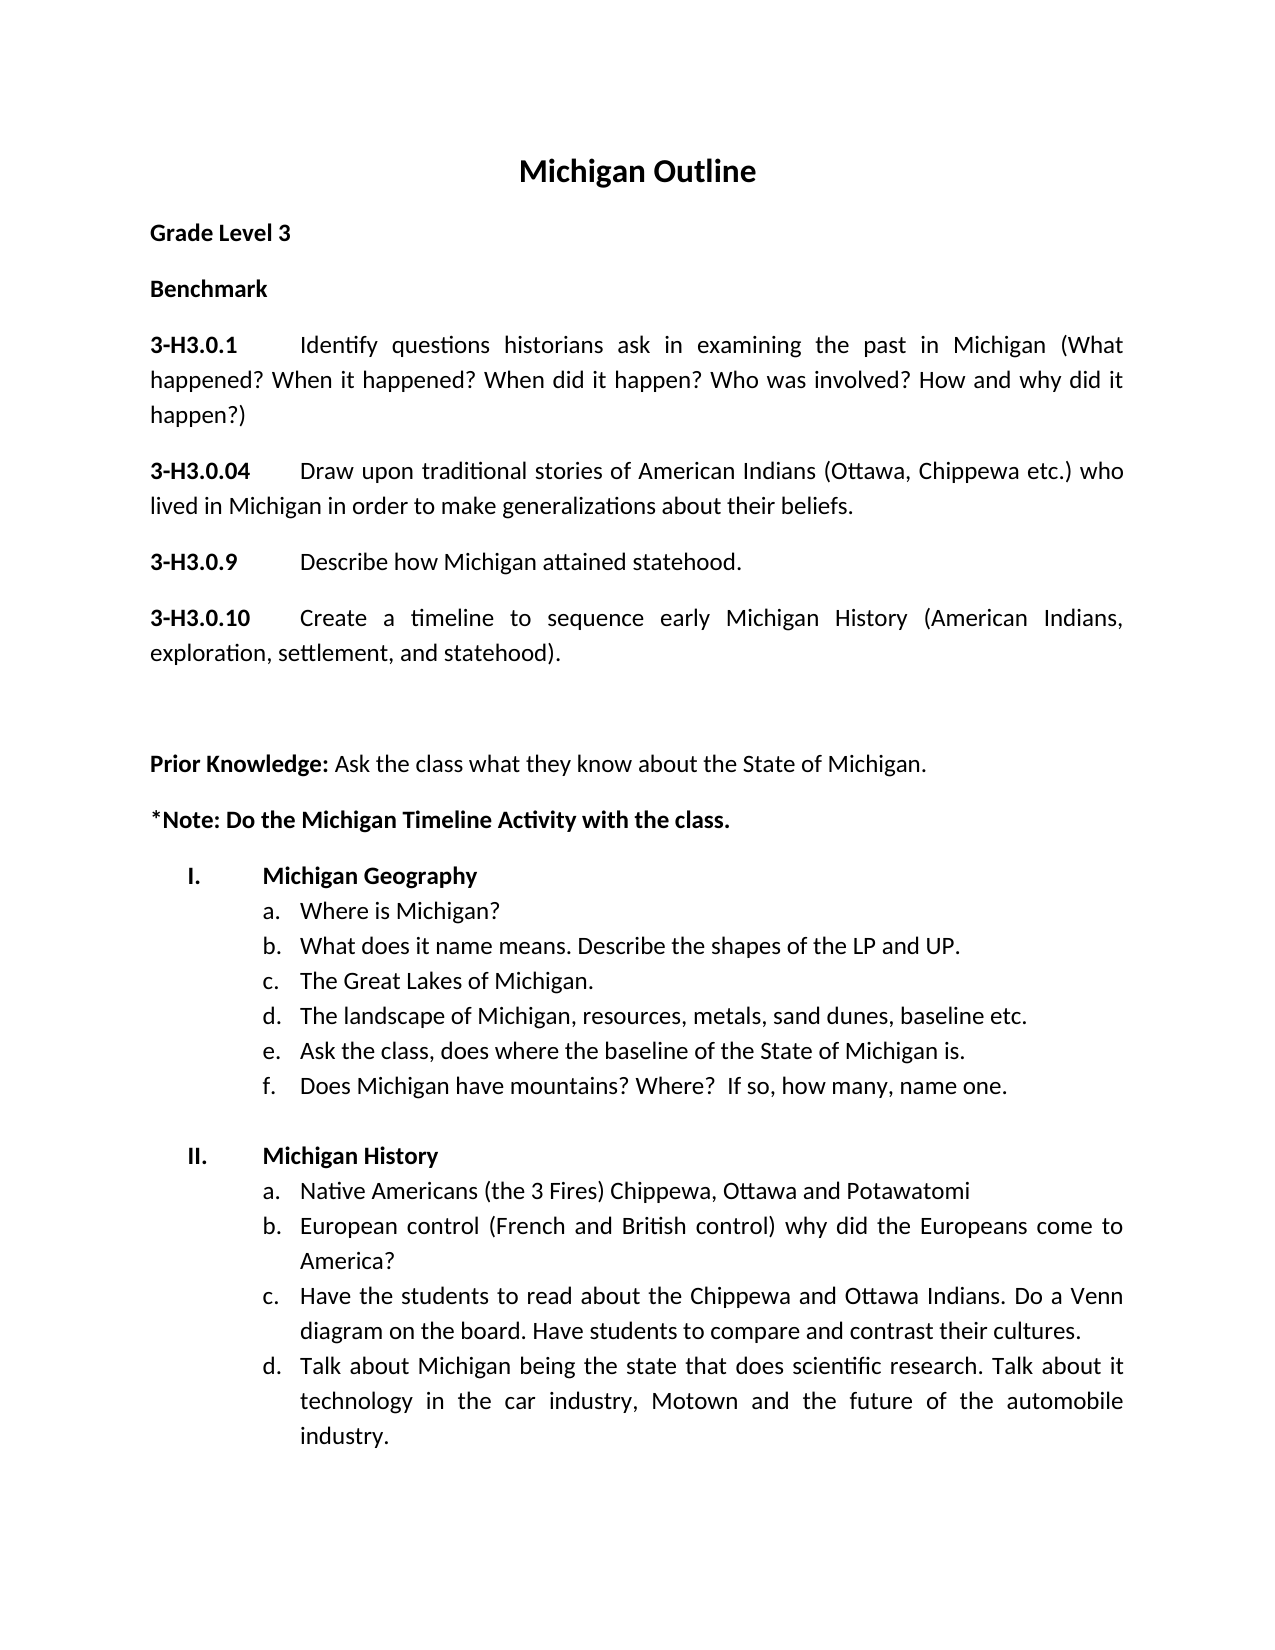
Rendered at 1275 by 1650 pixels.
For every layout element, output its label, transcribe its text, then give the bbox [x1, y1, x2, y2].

text Grade Level 3 [150, 218, 1125, 248]
list Talk about Michigan being the state that does scientific research. Talk about it technology in the car industry, Motown and the future of the automobile industry. [262, 1350, 1125, 1451]
list European control (French and British control) why did the Europeans come to America? [262, 1210, 1125, 1276]
text Benchmark [150, 273, 1125, 304]
list Have the students to read about the Chippewa and Ottawa Indians. Do a Venn diagram on the board. Have students to compare and contrast their cultures. [262, 1280, 1125, 1346]
text 3-H3.0.1 Identify questions historians ask in examining the past in Michigan (What happened? When it happened? When did it happen? Who was involved? How and why did it happen?) [150, 329, 1125, 430]
list Ask the class, does where the baseline of the State of Michigan is. [262, 1035, 1125, 1066]
list Michigan Geography [187, 860, 1125, 891]
text 3-H3.0.10 Create a timeline to sequence early Michigan History (American Indians, exploration, settlement, and statehood). [150, 602, 1125, 667]
text 3-H3.0.04 Draw upon traditional stories of American Indians (Ottawa, Chippewa etc.) who lived in Michigan in order to make generalizations about their beliefs. [150, 455, 1125, 521]
text *Note: Do the Michigan Timeline Activity with the class. [150, 804, 1125, 835]
list What does it name means. Describe the shapes of the LP and UP. [262, 930, 1125, 961]
list Does Michigan have mountains? Where? If so, how many, name one. [262, 1070, 1125, 1101]
text 3-H3.0.9 Describe how Michigan attained statehood. [150, 546, 1125, 576]
list The Great Lakes of Michigan. [262, 965, 1125, 996]
text Michigan Outline [150, 150, 1125, 191]
list The landscape of Michigan, resources, metals, sand dunes, baseline etc. [262, 1000, 1125, 1031]
list Where is Michigan? [262, 895, 1125, 926]
list Native Americans (the 3 Fires) Chippewa, Ottawa and Potawatomi [262, 1175, 1125, 1206]
list Michigan History [187, 1140, 1125, 1171]
text Prior Knowledge: Ask the class what they know about the State of Michigan. [150, 748, 1125, 779]
